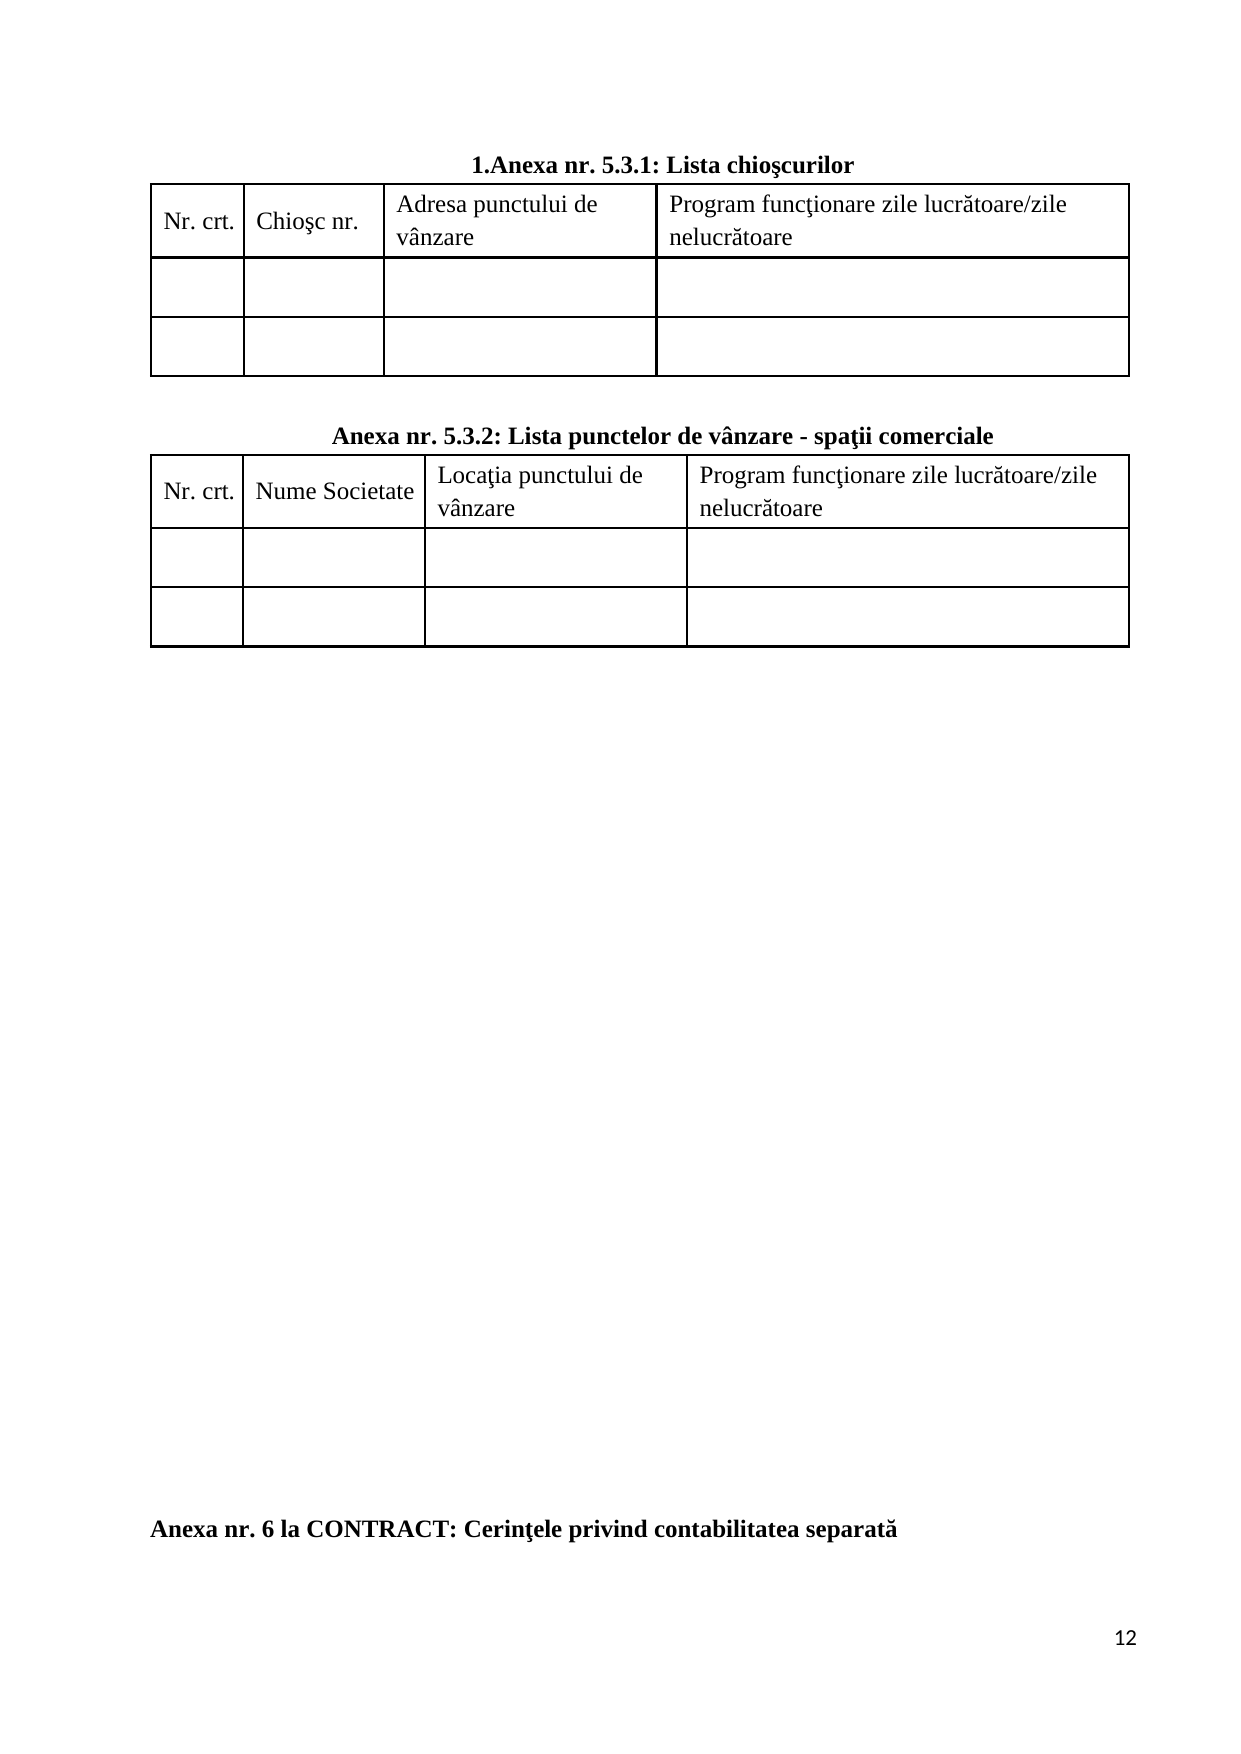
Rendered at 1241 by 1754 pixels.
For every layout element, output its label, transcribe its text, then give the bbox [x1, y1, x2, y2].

table_cell [658, 318, 1128, 374]
table_cell [426, 588, 686, 645]
table_cell [688, 529, 1128, 586]
table_cell [385, 318, 655, 374]
text Anexa nr. 5.3.2: Lista punctelor de vânzare - spaţii comerciale [189, 421, 1137, 449]
table_cell [152, 588, 242, 645]
table_cell [152, 529, 242, 586]
table_cell [244, 529, 424, 586]
table_header Adresa punctului de vânzare [385, 185, 655, 256]
table_cell [245, 259, 383, 316]
text 1.Anexa nr. 5.3.1: Lista chioşcurilor [189, 150, 1137, 179]
table_cell [426, 529, 686, 586]
table_header Chioşc nr. [245, 185, 383, 256]
table_header Locaţia punctului de vânzare [426, 456, 686, 527]
table_cell [688, 588, 1128, 645]
table_header Nume Societate [244, 456, 424, 527]
table_cell [385, 259, 655, 316]
table_header Nr. crt. [152, 456, 242, 527]
table_header Nr. crt. [152, 185, 243, 256]
table_cell [152, 318, 243, 374]
table_header Program funcţionare zile lucrătoare/zile nelucrătoare [688, 456, 1128, 527]
table_cell [658, 259, 1128, 316]
text Anexa nr. 6 la CONTRACT: Cerinţele privind contabilitatea separată [150, 1514, 1137, 1543]
table_cell [152, 259, 243, 316]
table_header Program funcţionare zile lucrătoare/zile nelucrătoare [658, 185, 1128, 256]
table_cell [244, 588, 424, 645]
table_cell [245, 318, 383, 374]
